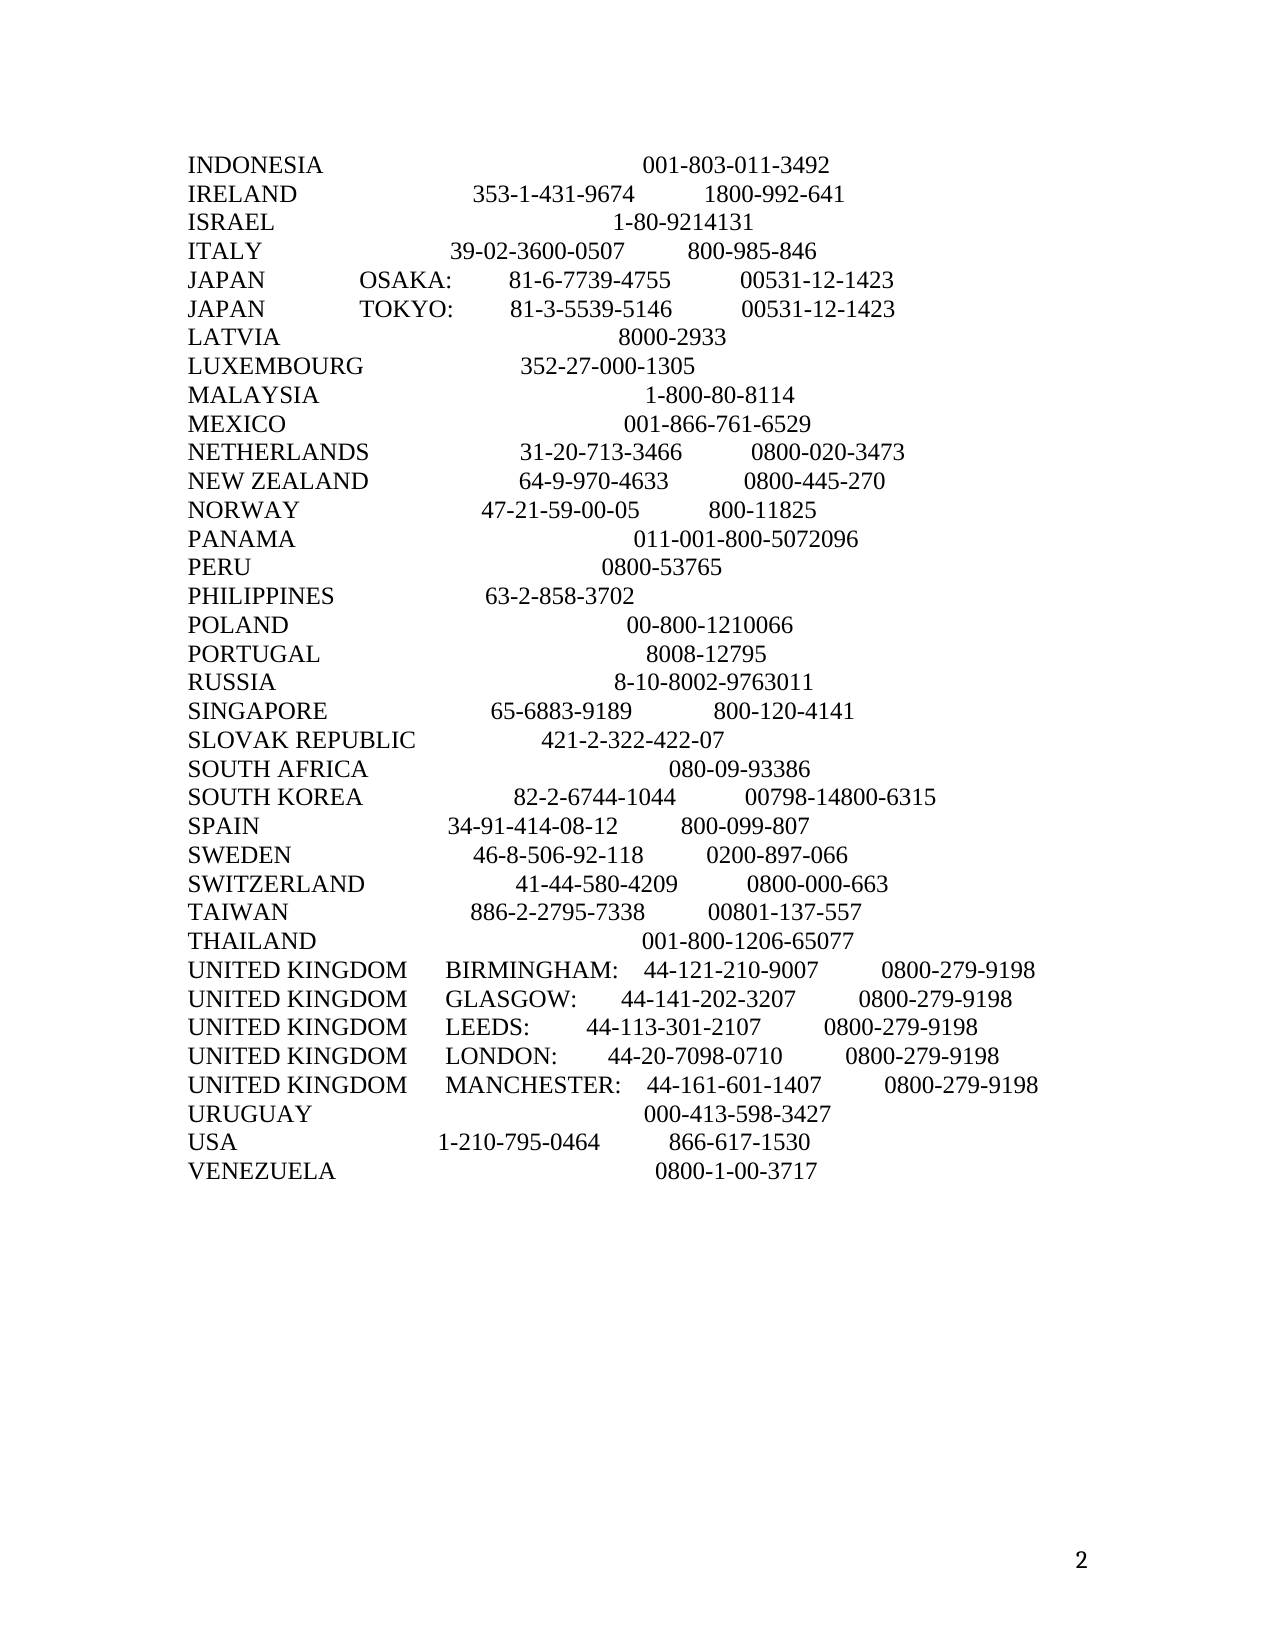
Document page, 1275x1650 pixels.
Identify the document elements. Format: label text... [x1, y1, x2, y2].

text SWITZERLAND 41-44-580-4209 0800-000-663 [187, 869, 1087, 897]
text NORWAY 47-21-59-00-05 800-11825 [187, 495, 1087, 524]
text INDONESIA 001-803-011-3492 [187, 150, 1087, 179]
text PORTUGAL 8008-12795 [187, 639, 1087, 667]
text SLOVAK REPUBLIC 421-2-322-422-07 [187, 725, 1087, 754]
text SINGAPORE 65-6883-9189 800-120-4141 [187, 696, 1087, 725]
text UNITED KINGDOM LONDON: 44-20-7098-0710 0800-279-9198 [187, 1041, 1087, 1070]
text POLAND 00-800-1210066 [187, 610, 1087, 639]
text LUXEMBOURG 352-27-000-1305 [187, 351, 1087, 380]
text VENEZUELA 0800-1-00-3717 [187, 1156, 1087, 1185]
text UNITED KINGDOM GLASGOW: 44-141-202-3207 0800-279-9198 [187, 984, 1087, 1012]
text THAILAND 001-800-1206-65077 [187, 926, 1087, 955]
text PHILIPPINES 63-2-858-3702 [187, 581, 1087, 610]
text NETHERLANDS 31-20-713-3466 0800-020-3473 [187, 437, 1087, 466]
text TAIWAN 886-2-2795-7338 00801-137-557 [187, 897, 1087, 926]
text UNITED KINGDOM LEEDS: 44-113-301-2107 0800-279-9198 [187, 1012, 1087, 1041]
text PERU 0800-53765 [187, 552, 1087, 581]
text RUSSIA 8-10-8002-9763011 [187, 667, 1087, 696]
text LATVIA 8000-2933 [187, 322, 1087, 351]
text SWEDEN 46-8-506-92-118 0200-897-066 [187, 840, 1087, 869]
text NEW ZEALAND 64-9-970-4633 0800-445-270 [187, 466, 1087, 495]
text UNITED KINGDOM MANCHESTER: 44-161-601-1407 0800-279-9198 [187, 1070, 1087, 1099]
text URUGUAY 000-413-598-3427 [187, 1099, 1087, 1127]
text PANAMA 011-001-800-5072096 [187, 524, 1087, 552]
text SPAIN 34-91-414-08-12 800-099-807 [187, 811, 1087, 840]
text UNITED KINGDOM BIRMINGHAM: 44-121-210-9007 0800-279-9198 [187, 955, 1087, 984]
text MEXICO 001-866-761-6529 [187, 409, 1087, 437]
text SOUTH KOREA 82-2-6744-1044 00798-14800-6315 [187, 782, 1087, 811]
text JAPAN TOKYO: 81-3-5539-5146 00531-12-1423 [187, 294, 1087, 322]
text SOUTH AFRICA 080-09-93386 [187, 754, 1087, 782]
text ITALY 39-02-3600-0507 800-985-846 [187, 236, 1087, 265]
text IRELAND 353-1-431-9674 1800-992-641 [187, 179, 1087, 207]
text MALAYSIA 1-800-80-8114 [187, 380, 1087, 409]
text USA 1-210-795-0464 866-617-1530 [187, 1127, 1087, 1156]
text ISRAEL 1-80-9214131 [187, 207, 1087, 236]
text JAPAN OSAKA: 81-6-7739-4755 00531-12-1423 [187, 265, 1087, 294]
